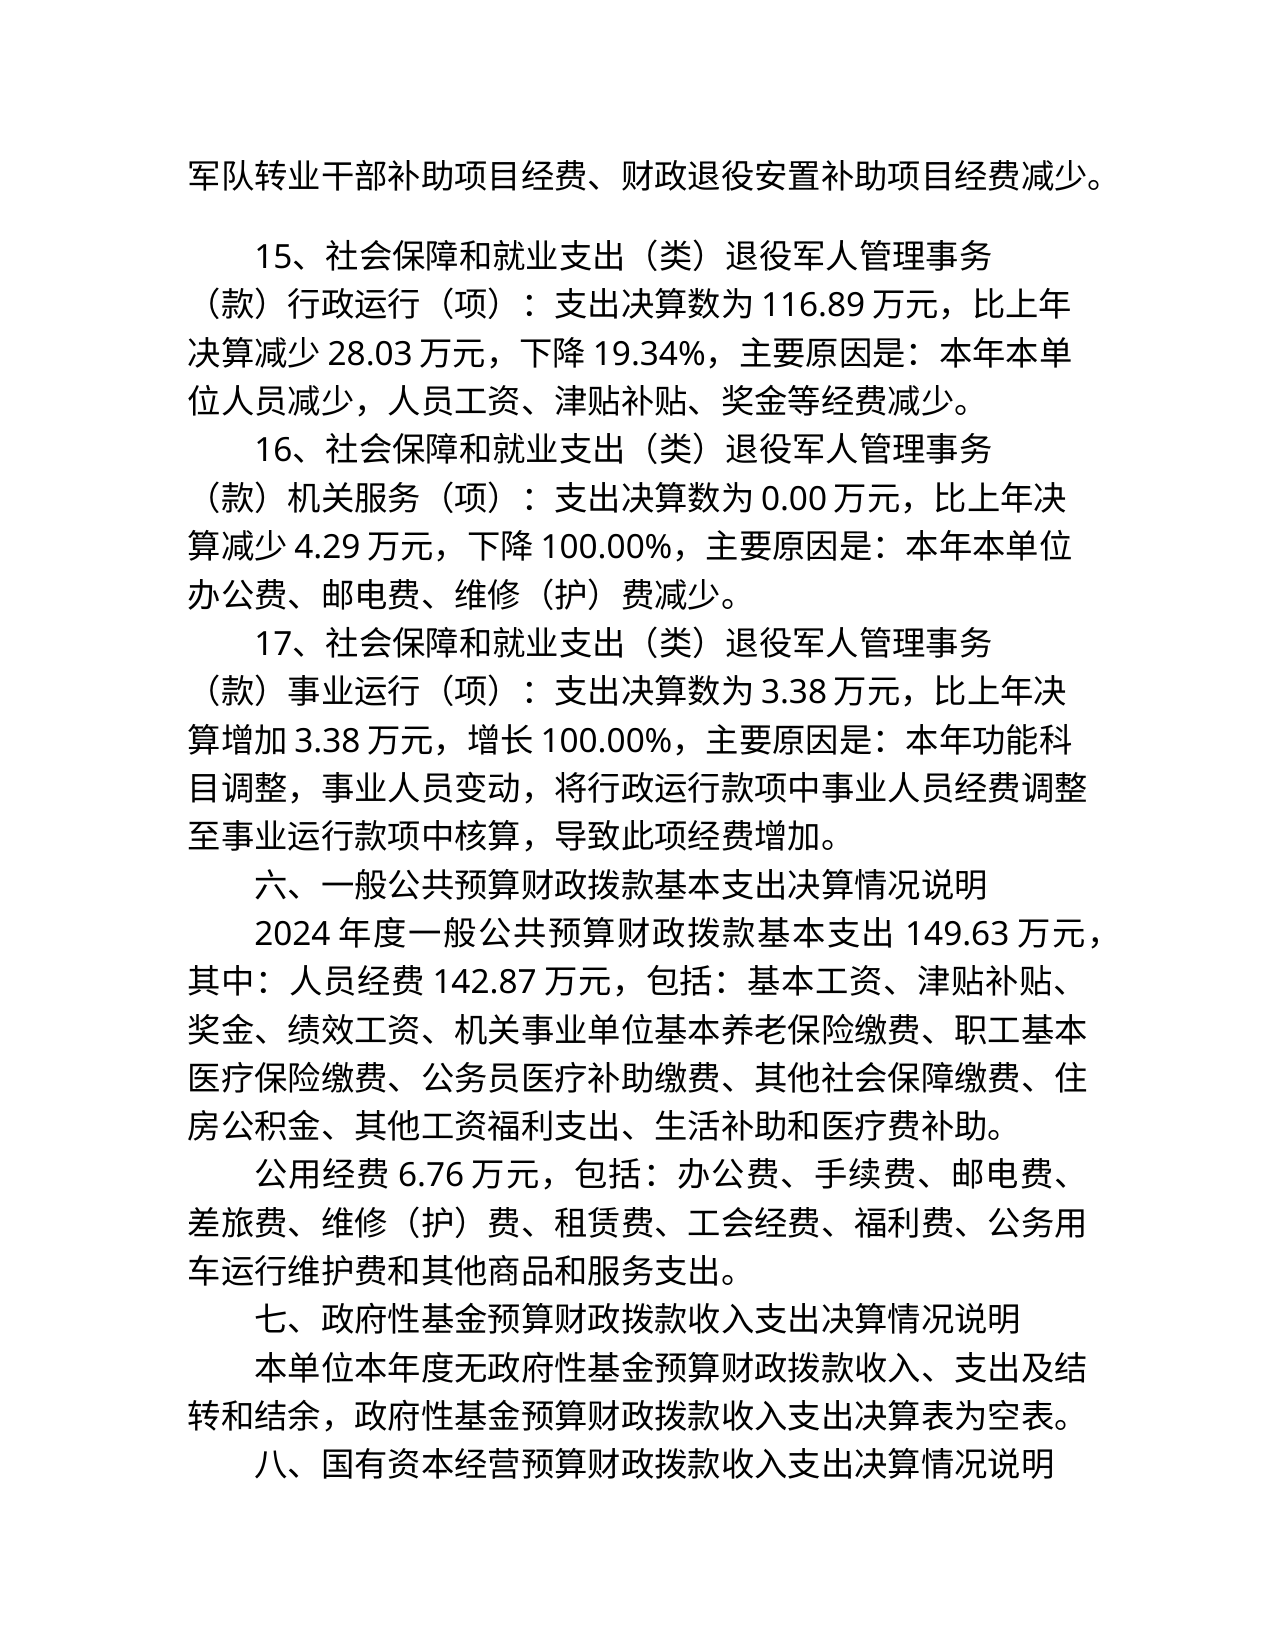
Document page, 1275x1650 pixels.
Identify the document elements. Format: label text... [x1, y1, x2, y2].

text 八、国有资本经营预算财政拨款收入支出决算情况说明 [187, 1438, 1087, 1486]
text 17、社会保障和就业支出（类）退役军人管理事务（款）事业运行（项）：支出决算数为3.38万元，比上年决算增加3.38万元，增长100.00%，主要原因是：本年功能科目调整，事业人员变动，将行政运行款项中事业人员经费调整至事业运行款项中核算，导致此项经费增加。 [187, 617, 1087, 858]
text 公用经费6.76万元，包括：办公费、手续费、邮电费、差旅费、维修（护）费、租赁费、工会经费、福利费、公务用车运行维护费和其他商品和服务支出。 [187, 1148, 1087, 1293]
text 七、政府性基金预算财政拨款收入支出决算情况说明 [187, 1293, 1087, 1341]
text 六、一般公共预算财政拨款基本支出决算情况说明 [187, 858, 1087, 907]
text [187, 150, 1087, 229]
text 本单位本年度无政府性基金预算财政拨款收入、支出及结转和结余，政府性基金预算财政拨款收入支出决算表为空表。 [187, 1341, 1087, 1438]
text 16、社会保障和就业支出（类）退役军人管理事务（款）机关服务（项）：支出决算数为0.00万元，比上年决算减少4.29万元，下降100.00%，主要原因是：本年本单位办公费、邮电费、维修（护）费减少。 [187, 423, 1087, 617]
text 15、社会保障和就业支出（类）退役军人管理事务（款）行政运行（项）：支出决算数为116.89万元，比上年决算减少28.03万元，下降19.34%，主要原因是：本年本单位人员减少，人员工资、津贴补贴、奖金等经费减少。 [187, 229, 1087, 423]
text 2024年度一般公共预算财政拨款基本支出149.63万元，其中：人员经费142.87万元，包括：基本工资、津贴补贴、奖金、绩效工资、机关事业单位基本养老保险缴费、职工基本医疗保险缴费、公务员医疗补助缴费、其他社会保障缴费、住房公积金、其他工资福利支出、生活补助和医疗费补助。 [187, 907, 1087, 1148]
